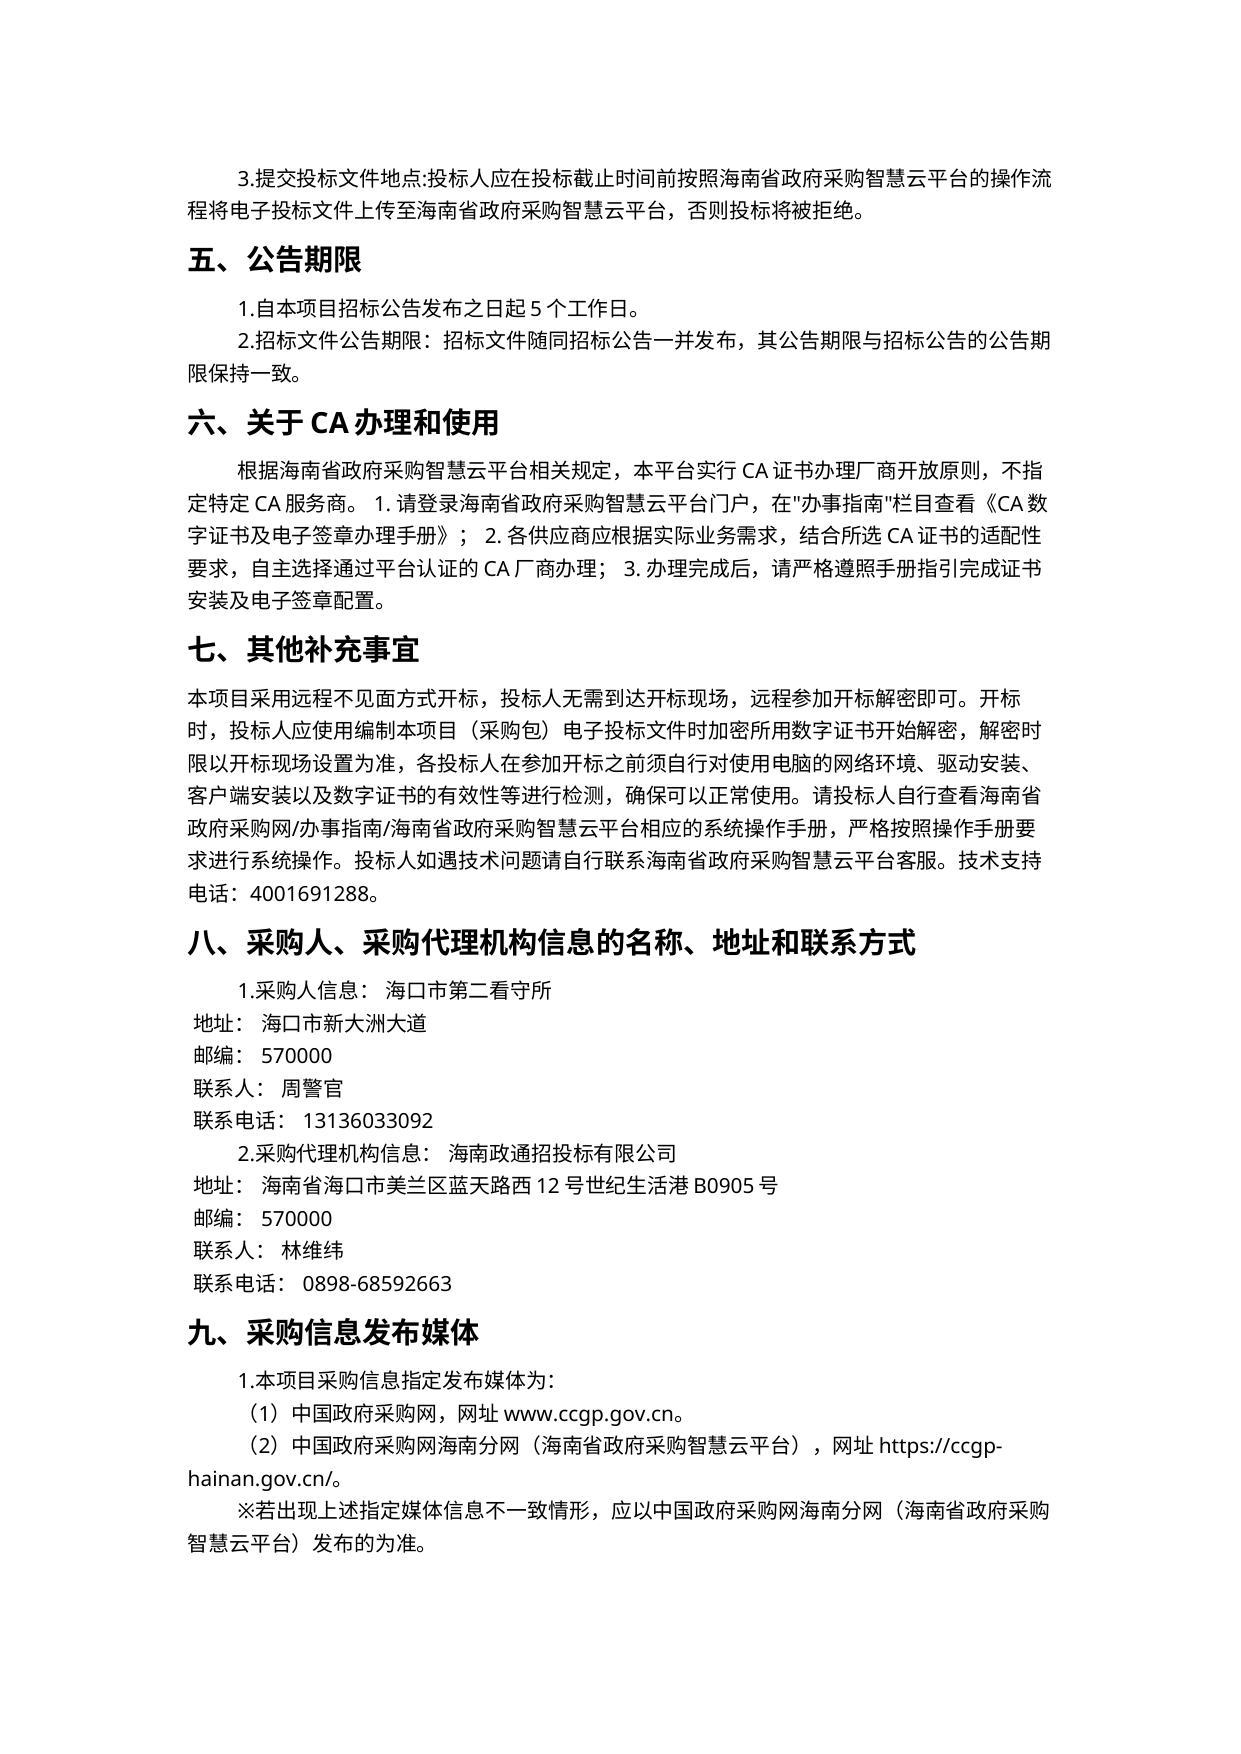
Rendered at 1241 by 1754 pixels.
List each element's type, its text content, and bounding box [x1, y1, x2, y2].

text ※若出现上述指定媒体信息不一致情形，应以中国政府采购网海南分网（海南省政府采购智慧云平台）发布的为准。 [187, 1494, 1053, 1559]
text 2.招标文件公告期限：招标文件随同招标公告一并发布，其公告期限与招标公告的公告期限保持一致。 [187, 324, 1053, 389]
text 本项目采用远程不见面方式开标，投标人无需到达开标现场，远程参加开标解密即可。开标时，投标人应使用编制本项目（采购包）电子投标文件时加密所用数字证书开始解密，解密时限以开标现场设置为准，各投标人在参加开标之前须自行对使用电脑的网络环境、驱动安装、客户端安装以及数字证书的有效性等进行检测，确保可以正常使用。请投标人自行查看海南省政府采购网/办事指南/海南省政府采购智慧云平台相应的系统操作手册，严格按照操作手册要求进行系统操作。投标人如遇技术问题请自行联系海南省政府采购智慧云平台客服。技术支持电话：4001691288。 [187, 682, 1053, 909]
text 1.本项目采购信息指定发布媒体为： [187, 1364, 1053, 1397]
text 1.采购人信息： 海口市第二看守所 [187, 974, 1053, 1007]
text 九、采购信息发布媒体 [187, 1299, 1053, 1364]
text 2.采购代理机构信息： 海南政通招投标有限公司 [187, 1137, 1053, 1169]
text 八、采购人、采购代理机构信息的名称、地址和联系方式 [187, 909, 1053, 974]
text 根据海南省政府采购智慧云平台相关规定，本平台实行CA证书办理厂商开放原则，不指定特定CA服务商。 1. 请登录海南省政府采购智慧云平台门户，在"办事指南"栏目查看《CA数字证书及电子签章办理手册》； 2. 各供应商应根据实际业务需求，结合所选CA证书的适配性要求，自主选择通过平台认证的CA厂商办理； 3. 办理完成后，请严格遵照手册指引完成证书安装及电子签章配置。 [187, 454, 1053, 617]
text 联系电话： 0898-68592663 [187, 1267, 1053, 1299]
text （2）中国政府采购网海南分网（海南省政府采购智慧云平台），网址https://ccgp-hainan.gov.cn/。 [187, 1429, 1053, 1494]
text 3.提交投标文件地点:投标人应在投标截止时间前按照海南省政府采购智慧云平台的操作流程将电子投标文件上传至海南省政府采购智慧云平台，否则投标将被拒绝。 [187, 162, 1053, 227]
text （1）中国政府采购网，网址www.ccgp.gov.cn。 [187, 1397, 1053, 1429]
text 联系电话： 13136033092 [187, 1104, 1053, 1137]
text 邮编： 570000 [187, 1039, 1053, 1072]
text 邮编： 570000 [187, 1202, 1053, 1234]
text 六、关于CA办理和使用 [187, 389, 1053, 454]
text 1.自本项目招标公告发布之日起5个工作日。 [187, 292, 1053, 324]
text 联系人： 林维纬 [187, 1234, 1053, 1267]
text 地址： 海口市新大洲大道 [187, 1007, 1053, 1039]
text 七、其他补充事宜 [187, 617, 1053, 682]
text 地址： 海南省海口市美兰区蓝天路西12号世纪生活港B0905号 [187, 1169, 1053, 1202]
text 联系人： 周警官 [187, 1072, 1053, 1104]
text 五、公告期限 [187, 227, 1053, 292]
